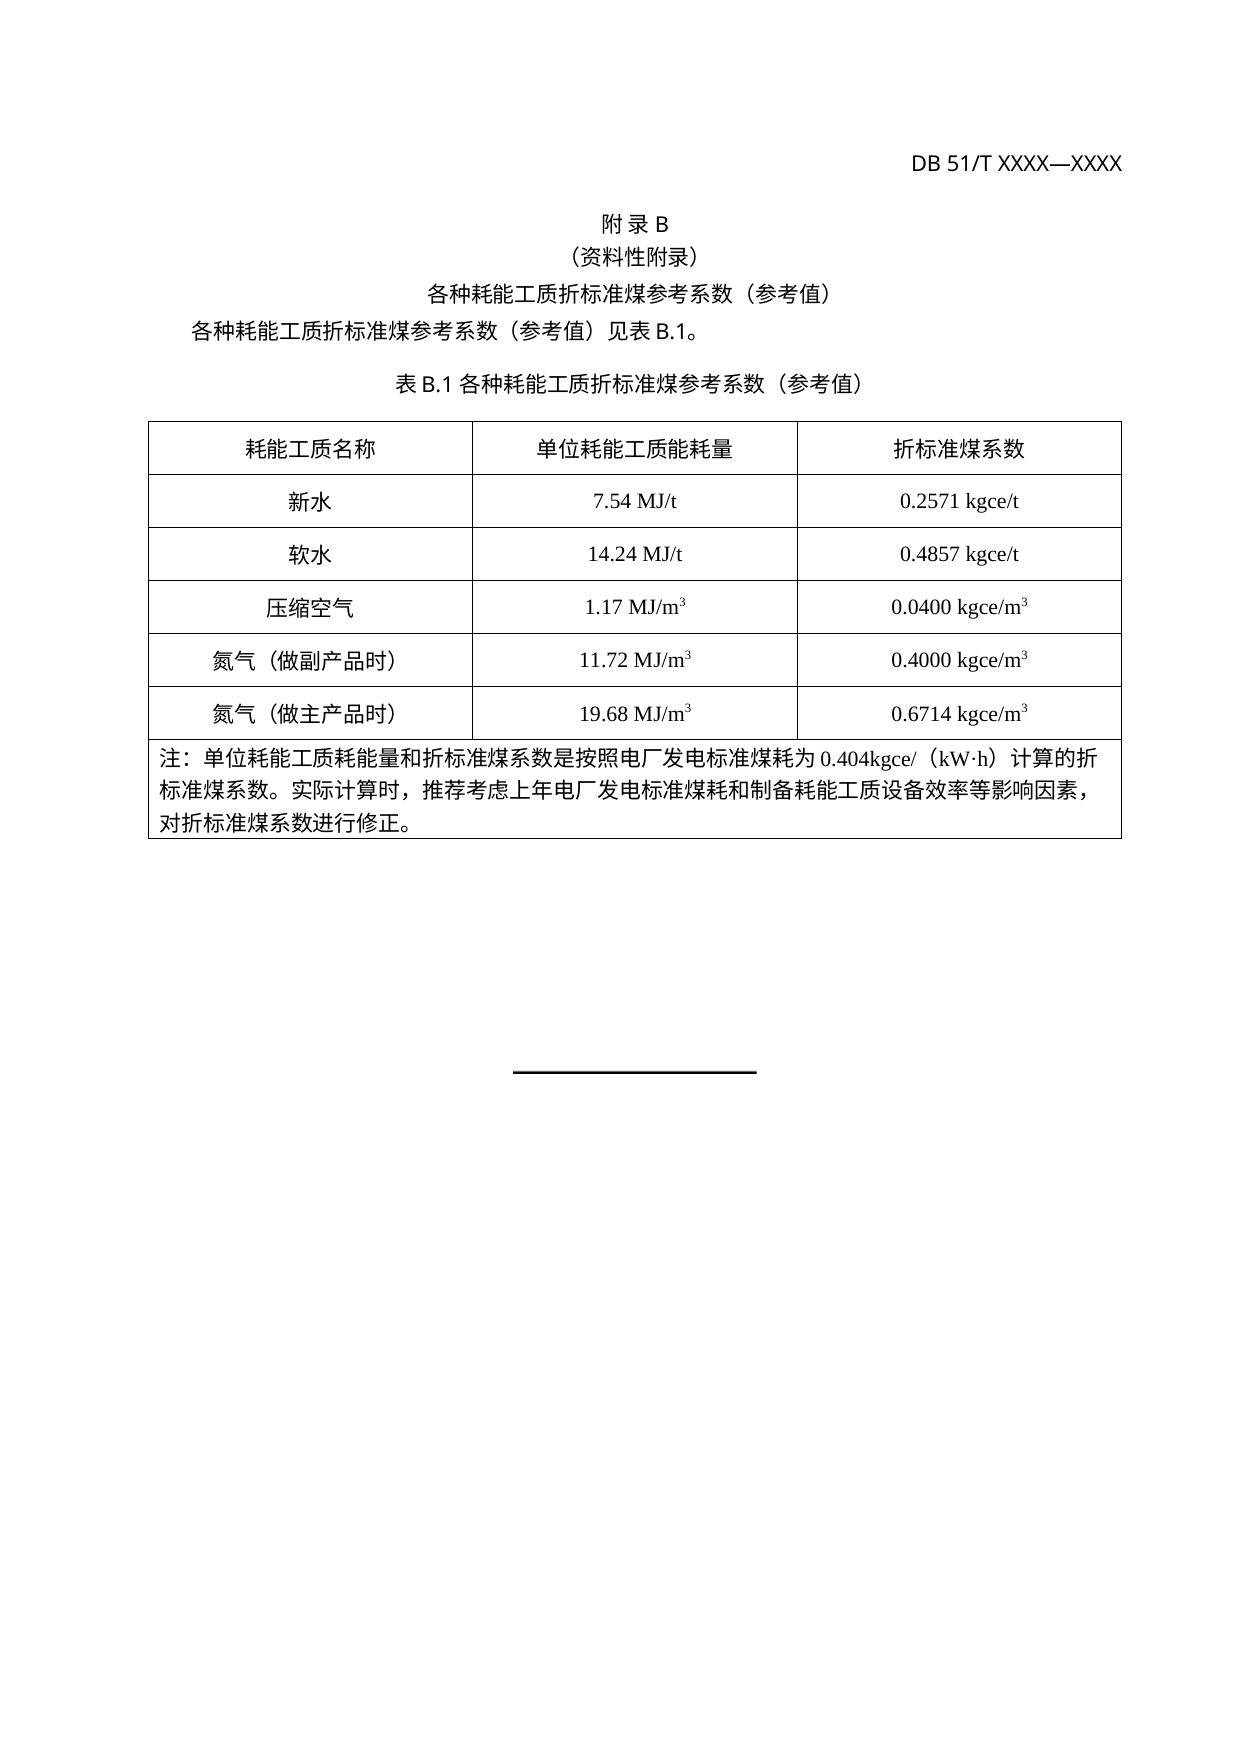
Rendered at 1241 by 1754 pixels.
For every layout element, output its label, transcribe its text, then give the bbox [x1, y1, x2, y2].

table_cell 11.72 MJ/m3 [473, 634, 797, 686]
table_cell 0.4000 kgce/m3 [798, 634, 1121, 686]
table_header 单位耗能工质能耗量 [473, 422, 797, 474]
table_cell 软水 [149, 528, 472, 580]
table_cell 注：单位耗能工质耗能量和折标准煤系数是按照电厂发电标准煤耗为0.404kgce/（kW·h）计算的折标准煤系数。实际计算时，推荐考虑上年电厂发电标准煤耗和制备耗能工质设备效率等影响因素，对折标准煤系数进行修正。 [149, 740, 1121, 838]
table_cell 19.68 MJ/m3 [473, 687, 797, 739]
table_cell 14.24 MJ/t [473, 528, 797, 580]
table_cell 0.2571 kgce/t [798, 475, 1121, 527]
table_cell 氮气（做副产品时） [149, 634, 472, 686]
table_cell 新水 [149, 475, 472, 527]
table_cell 0.0400 kgce/m3 [798, 581, 1121, 633]
table_header 折标准煤系数 [798, 422, 1121, 474]
table_header 耗能工质名称 [149, 422, 472, 474]
table_cell 氮气（做主产品时） [149, 687, 472, 739]
list 各种耗能工质折标准煤参考系数（参考值） [148, 276, 1122, 309]
list 附 录 B [148, 207, 1122, 239]
table_cell 7.54 MJ/t [473, 475, 797, 527]
list 各种耗能工质折标准煤参考系数（参考值）见表B.1。 [148, 314, 1122, 346]
table_cell 压缩空气 [149, 581, 472, 633]
list 表B.1 各种耗能工质折标准煤参考系数（参考值） [148, 367, 1122, 399]
picture [513, 1022, 757, 1074]
table_cell 0.4857 kgce/t [798, 528, 1121, 580]
table_cell 0.6714 kgce/m3 [798, 687, 1121, 739]
list （资料性附录） [148, 239, 1122, 272]
table_cell 1.17 MJ/m3 [473, 581, 797, 633]
